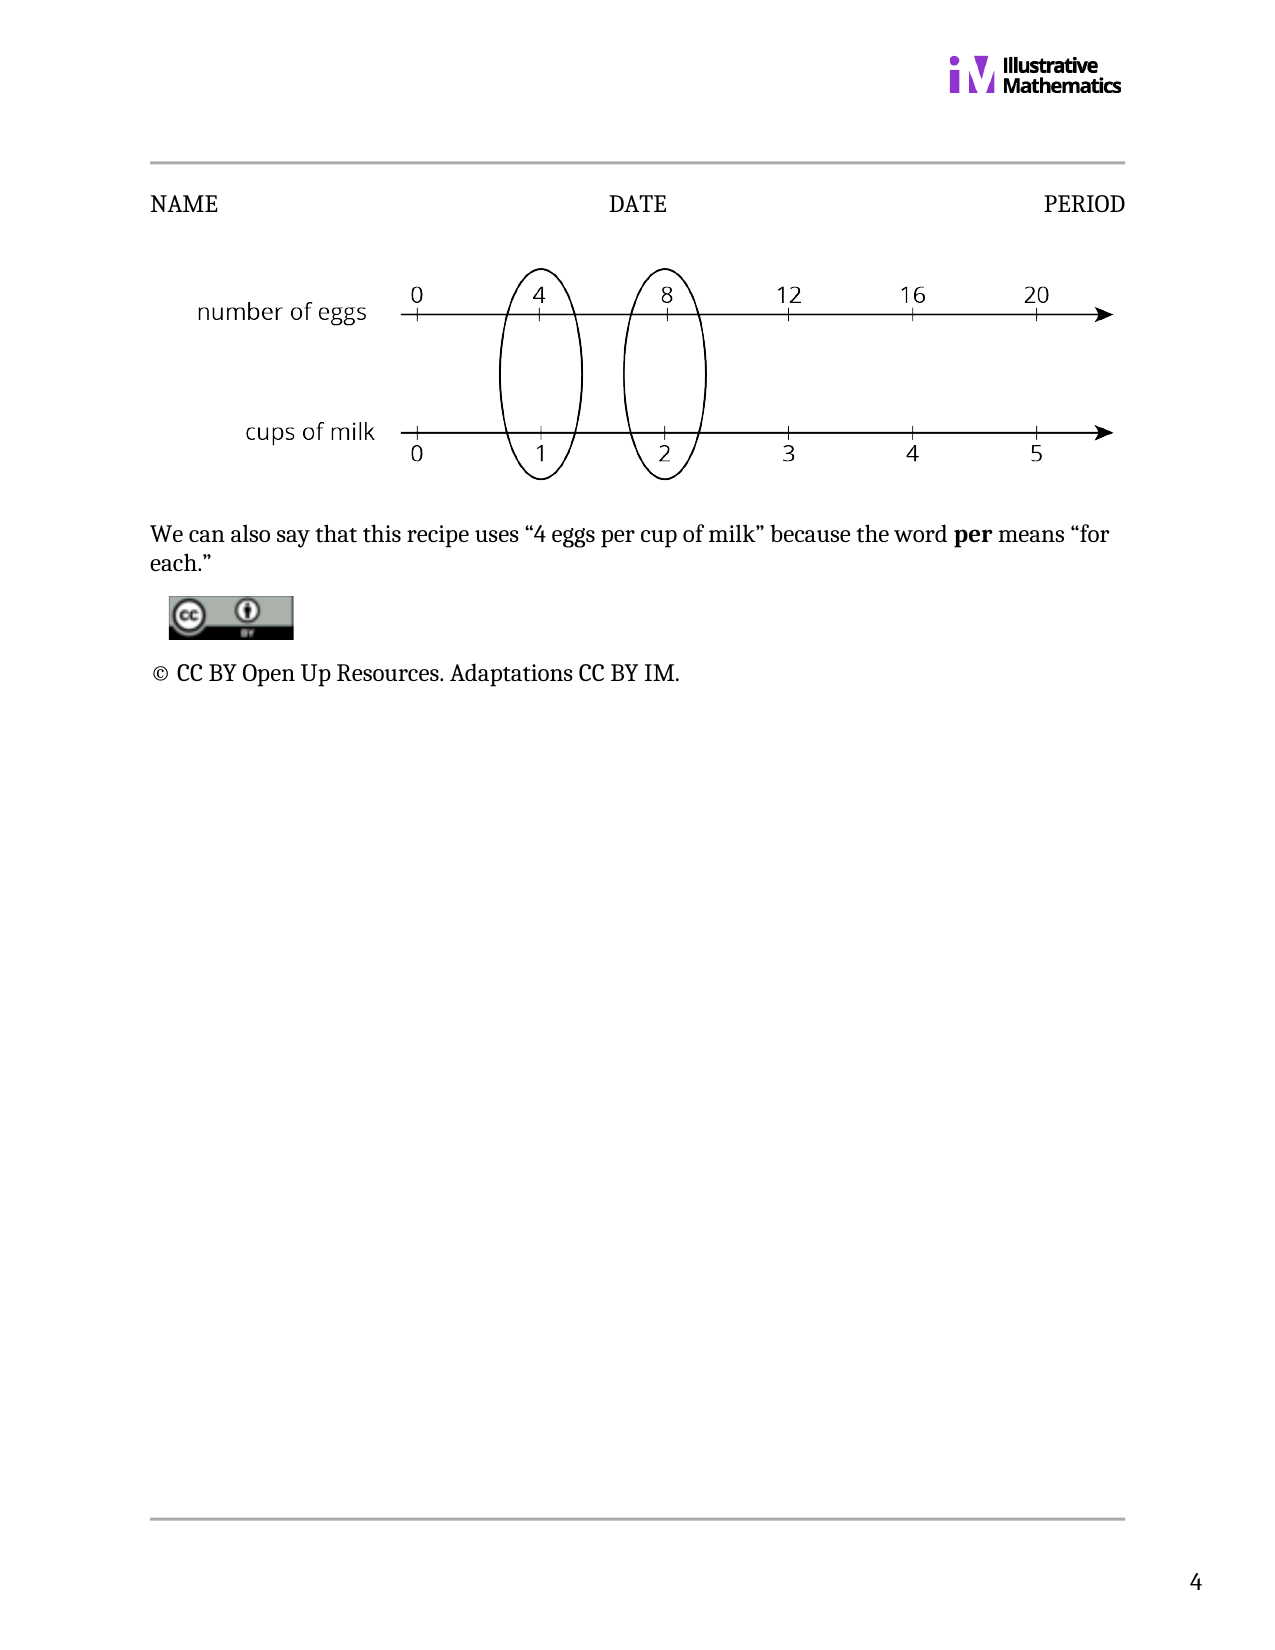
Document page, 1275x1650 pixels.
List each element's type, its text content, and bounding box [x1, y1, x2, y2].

picture [949, 55, 1121, 93]
picture [168, 247, 1144, 501]
text We can also say that this recipe uses “4 eggs per cup of milk” because the word per means “for each.” [150, 520, 1125, 577]
picture [168, 596, 294, 640]
text © CC BY Open Up Resources. Adaptations CC BY IM. [150, 658, 1125, 687]
